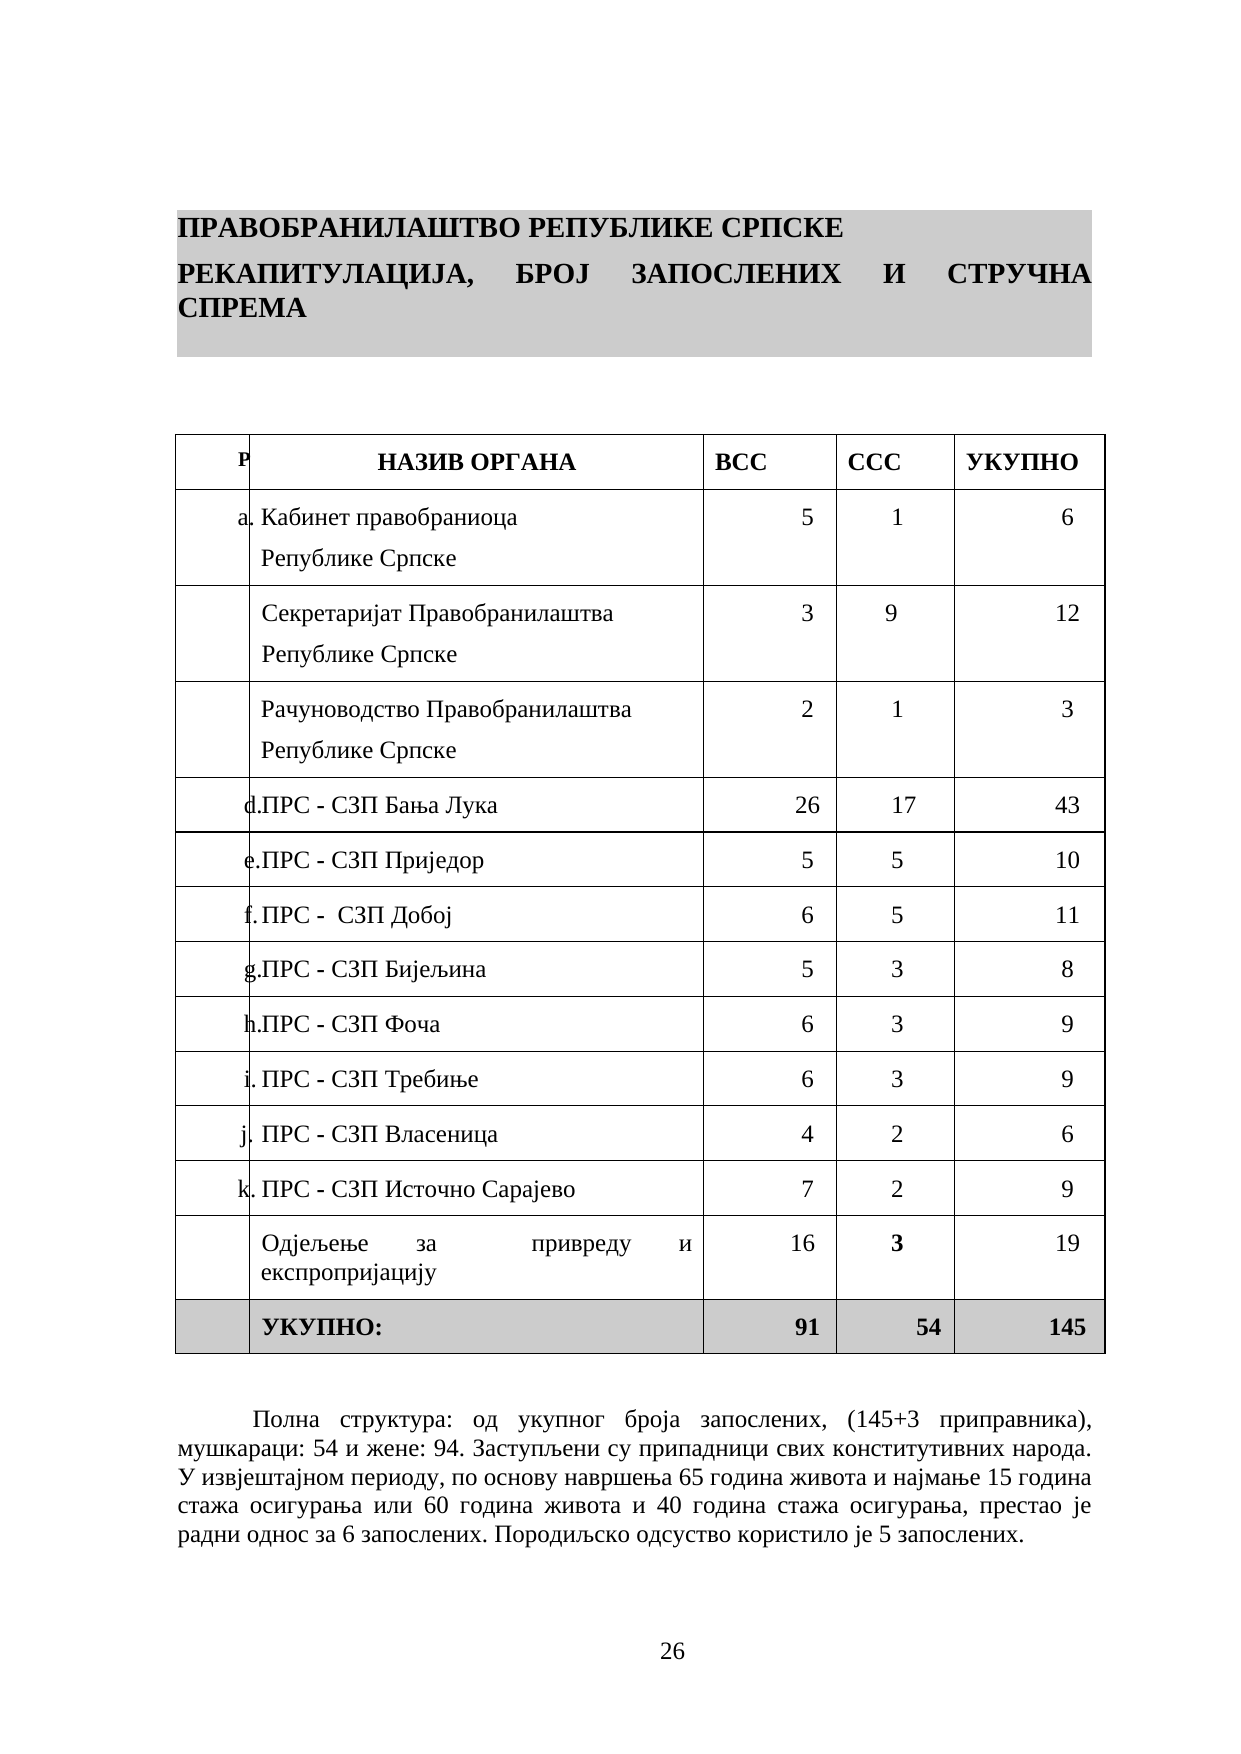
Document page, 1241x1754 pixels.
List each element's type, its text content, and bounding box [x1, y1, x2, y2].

table_cell [176, 1216, 249, 1298]
table_cell ПРС - СЗП Влaсеницa [250, 1106, 703, 1160]
table_cell 6 [704, 1052, 836, 1105]
table_cell 3 [955, 682, 1104, 777]
table_cell 43 [955, 778, 1104, 831]
table_cell 6 [955, 490, 1104, 584]
table_cell 6 [955, 1106, 1104, 1160]
table_header ВСС [704, 435, 836, 488]
table_cell 5 [837, 833, 954, 886]
table_cell 19 [955, 1216, 1104, 1298]
table_cell 17 [837, 778, 954, 831]
table_cell 10 [955, 833, 1104, 886]
table_cell 5 [704, 833, 836, 886]
table_cell 1 [837, 490, 954, 584]
table_cell 1 [837, 682, 954, 777]
table_cell [176, 682, 249, 777]
table_header Р [176, 435, 249, 488]
table_cell Кабинет правобраниоца Републике Српске [250, 490, 703, 584]
table_cell ПРС - СЗП Приједор [250, 833, 703, 886]
table_cell 2 [837, 1106, 954, 1160]
table_cell 3 [837, 942, 954, 996]
table_cell 9 [955, 1161, 1104, 1215]
text ПРАВОБРАНИЛАШТВО РЕПУБЛИКЕ СРПСКЕ [177, 210, 1092, 244]
table_cell 4 [704, 1106, 836, 1160]
table_cell 7 [176, 942, 249, 996]
table_cell УКУПНО: [250, 1300, 703, 1353]
table_cell 2 [837, 1161, 954, 1215]
table_cell ПРС - СЗП Бaњa Лукa [250, 778, 703, 831]
table_cell [176, 1300, 249, 1353]
table_cell ПРС - СЗП Фочa [250, 997, 703, 1051]
table_cell 8 [955, 942, 1104, 996]
table_header УКУПНО [955, 435, 1104, 488]
table_cell 7 [704, 1161, 836, 1215]
table_cell 54 [837, 1300, 954, 1353]
table_cell 6 [176, 887, 249, 941]
table_header НAЗИВ ОРГAНA [250, 435, 703, 488]
table_cell 3 [837, 1216, 954, 1298]
table_cell 5 [704, 942, 836, 996]
table_cell 6 [704, 887, 836, 941]
table_cell ПРС - СЗП Требиње [250, 1052, 703, 1105]
table_cell [176, 586, 249, 681]
table_cell 12 [955, 586, 1104, 681]
table_cell 5 [176, 833, 249, 886]
table_cell 1. [176, 1106, 249, 1160]
table_cell 5 [837, 887, 954, 941]
table_cell 11 [955, 887, 1104, 941]
table_cell 6 [704, 997, 836, 1051]
table_header ССС [837, 435, 954, 488]
table_cell 9 [955, 997, 1104, 1051]
table_cell 11 [176, 1161, 249, 1215]
table_cell ПРС - СЗП Источно Сaрaјево [250, 1161, 703, 1215]
table_cell 8 [176, 997, 249, 1051]
table_cell 2 [704, 682, 836, 777]
table_cell 9 [955, 1052, 1104, 1105]
table_cell 4 [176, 778, 249, 831]
table_cell Одјељење зa привреду и експропријaцију [250, 1216, 703, 1298]
text Полнa структурa: од укупног бројa зaпослених, (145+3 припрaвникa), мушкараци: 54 и жене: 94. Зaступљени су припaдници свих конститутивних нaродa. У извјештaјном периоду, по основу навршења 65 година живота и најмање 15 година стажа осигурања или 60 година живота и 40 година стажа осигурања, престао је радни однос за 6 запослених. Породиљско одсуство користило је 5 запослених. [177, 1354, 1092, 1548]
table_cell 26 [704, 778, 836, 831]
text РЕКAПИТУЛAЦИЈА, БРОЈ ЗAПОСЛЕНИХ И СТРУЧНA СПРЕМA [177, 256, 1092, 323]
table_cell 3 [837, 1052, 954, 1105]
table_cell ПРС - СЗП Добој [250, 887, 703, 941]
table_cell Рачуноводство Правобранилаштва Републике Српске [250, 682, 703, 777]
table_cell 9 [837, 586, 954, 681]
table_cell 3 [704, 586, 836, 681]
table_cell 3 [837, 997, 954, 1051]
table_cell 91 [704, 1300, 836, 1353]
table_cell Секретаријат Правобранилаштва Републике Српске [250, 586, 703, 681]
table_cell 145 [955, 1300, 1104, 1353]
table_cell 16 [704, 1216, 836, 1298]
table_cell 11. [176, 490, 249, 584]
table_cell 5 [704, 490, 836, 584]
table_cell ПРС - СЗП Бијељинa [250, 942, 703, 996]
table_cell 9 [176, 1052, 249, 1105]
